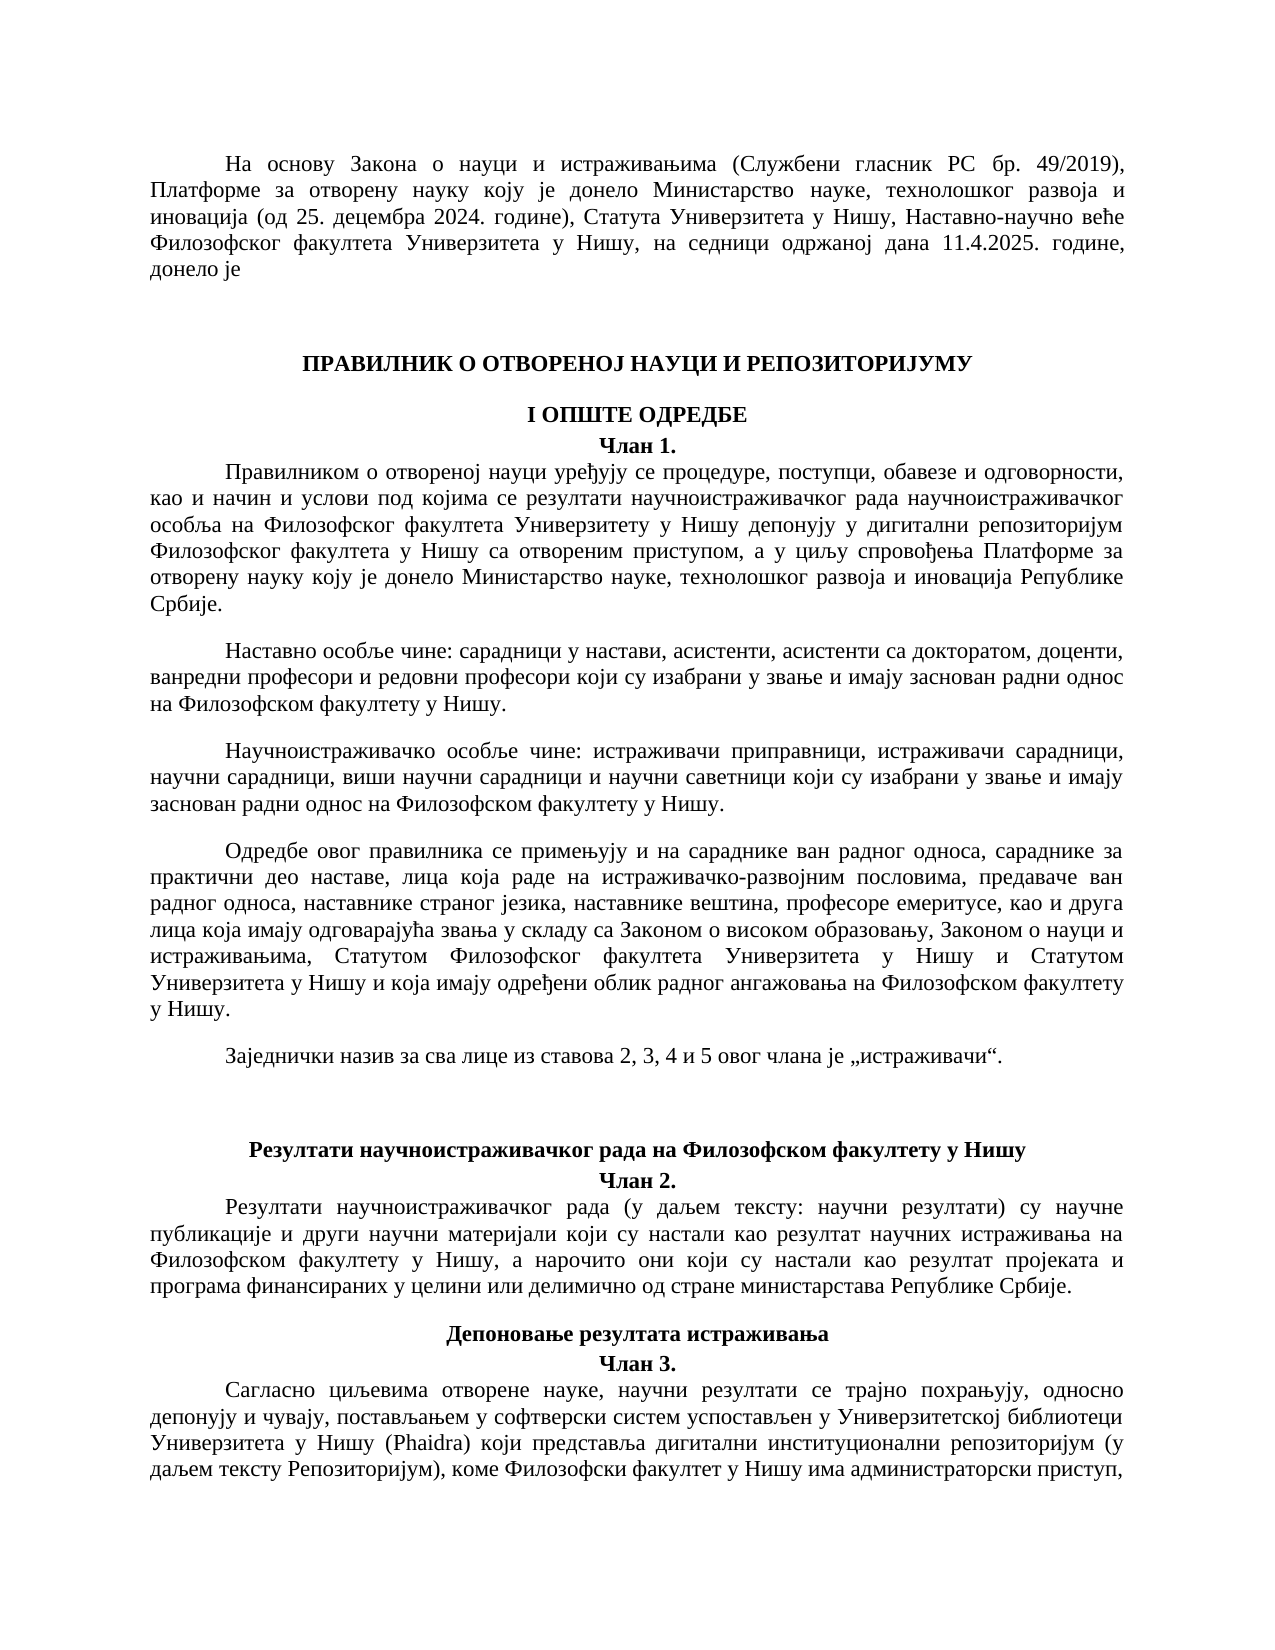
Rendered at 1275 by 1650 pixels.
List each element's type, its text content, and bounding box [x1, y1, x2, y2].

subtitle Члан 3. [150, 1350, 1125, 1376]
subtitle I ОПШТЕ ОДРЕДБЕ [149, 401, 1125, 427]
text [150, 1376, 1125, 1482]
text Наставно особље чине: сарадници у настави, асистенти, асистенти са докторатом, доценти, ванредни професори и редовни професори који су изабрани у звање и имају заснован радни однос на Филозофском факултету у Нишу. [150, 637, 1125, 716]
text Одредбе овог правилника се примењују и на сараднике ван радног односа, сараднике за практични део наставе, лица која раде на истраживачко-развојним пословима, предаваче ван радног односа, наставнике страног језика, наставнике вештина, професоре емеритусе, као и друга лица која имају одговарајућа звања у складу са Законом о високом образовању, Законом о науци и истраживањима, Статутом Филозофског факултета Универзитета у Нишу и Статутом Универзитета у Нишу и која имају одређени облик радног ангажовања на Филозофском факултету у Нишу. [150, 837, 1125, 1021]
subtitle Члан 1. [150, 432, 1125, 458]
subtitle Депоновање резултата истраживања [150, 1319, 1125, 1346]
subtitle Члан 2. [150, 1167, 1125, 1193]
text Правилником о отвореној науци уређују се процедуре, поступци, обавезе и одговорности, као и начин и услови под којима се резултати научноистраживачког рада научноистраживачког особља на Филозофског факултета Универзитету у Нишу депонују у дигитални репозиторијум Филозофског факултета у Нишу са отвореним приступом, а у циљу спровођења Платформе за отворену науку коју је донело Министарство науке, технолошког развоја и иновација Републике Србије. [150, 458, 1125, 616]
text Резултати научноистраживачког рада (у даљем тексту: научни резултати) су научне публикације и други научни материјали који су настали као резултат научних истраживања на Филозофском факултету у Нишу, а нарочито они који су настали као резултат пројеката и програма финансираних у целини или делимично од стране министарстава Републике Србије. [150, 1193, 1125, 1299]
text Заједнички назив за сва лице из ставова 2, 3, 4 и 5 овог члана је „истраживачи“. [150, 1042, 1125, 1068]
text ПРАВИЛНИК О ОТВОРЕНОЈ НАУЦИ И РЕПОЗИТОРИЈУМУ [150, 350, 1125, 376]
subtitle Резултати научноистраживачког рада на Филозофском факултету у Нишу [150, 1136, 1125, 1163]
text Научноистраживачко особље чине: истраживачи приправници, истраживачи сарадници, научни сарадници, виши научни сарадници и научни саветници који су изабрани у звање и имају заснован радни однос на Филозофском факултету у Нишу. [150, 737, 1125, 816]
text На основу Закона о науци и истраживањима (Службени гласник РС бр. 49/2019), Платформе за отворену науку коју је донело Министарство науке, технолошког развоја и иновација (од 25. децембра 2024. године), Статута Универзитета у Нишу, Наставно-научно веће Филозофског факултета Универзитета у Нишу, на седници одржаној дана 11.4.2025. године, донело је [150, 150, 1125, 282]
